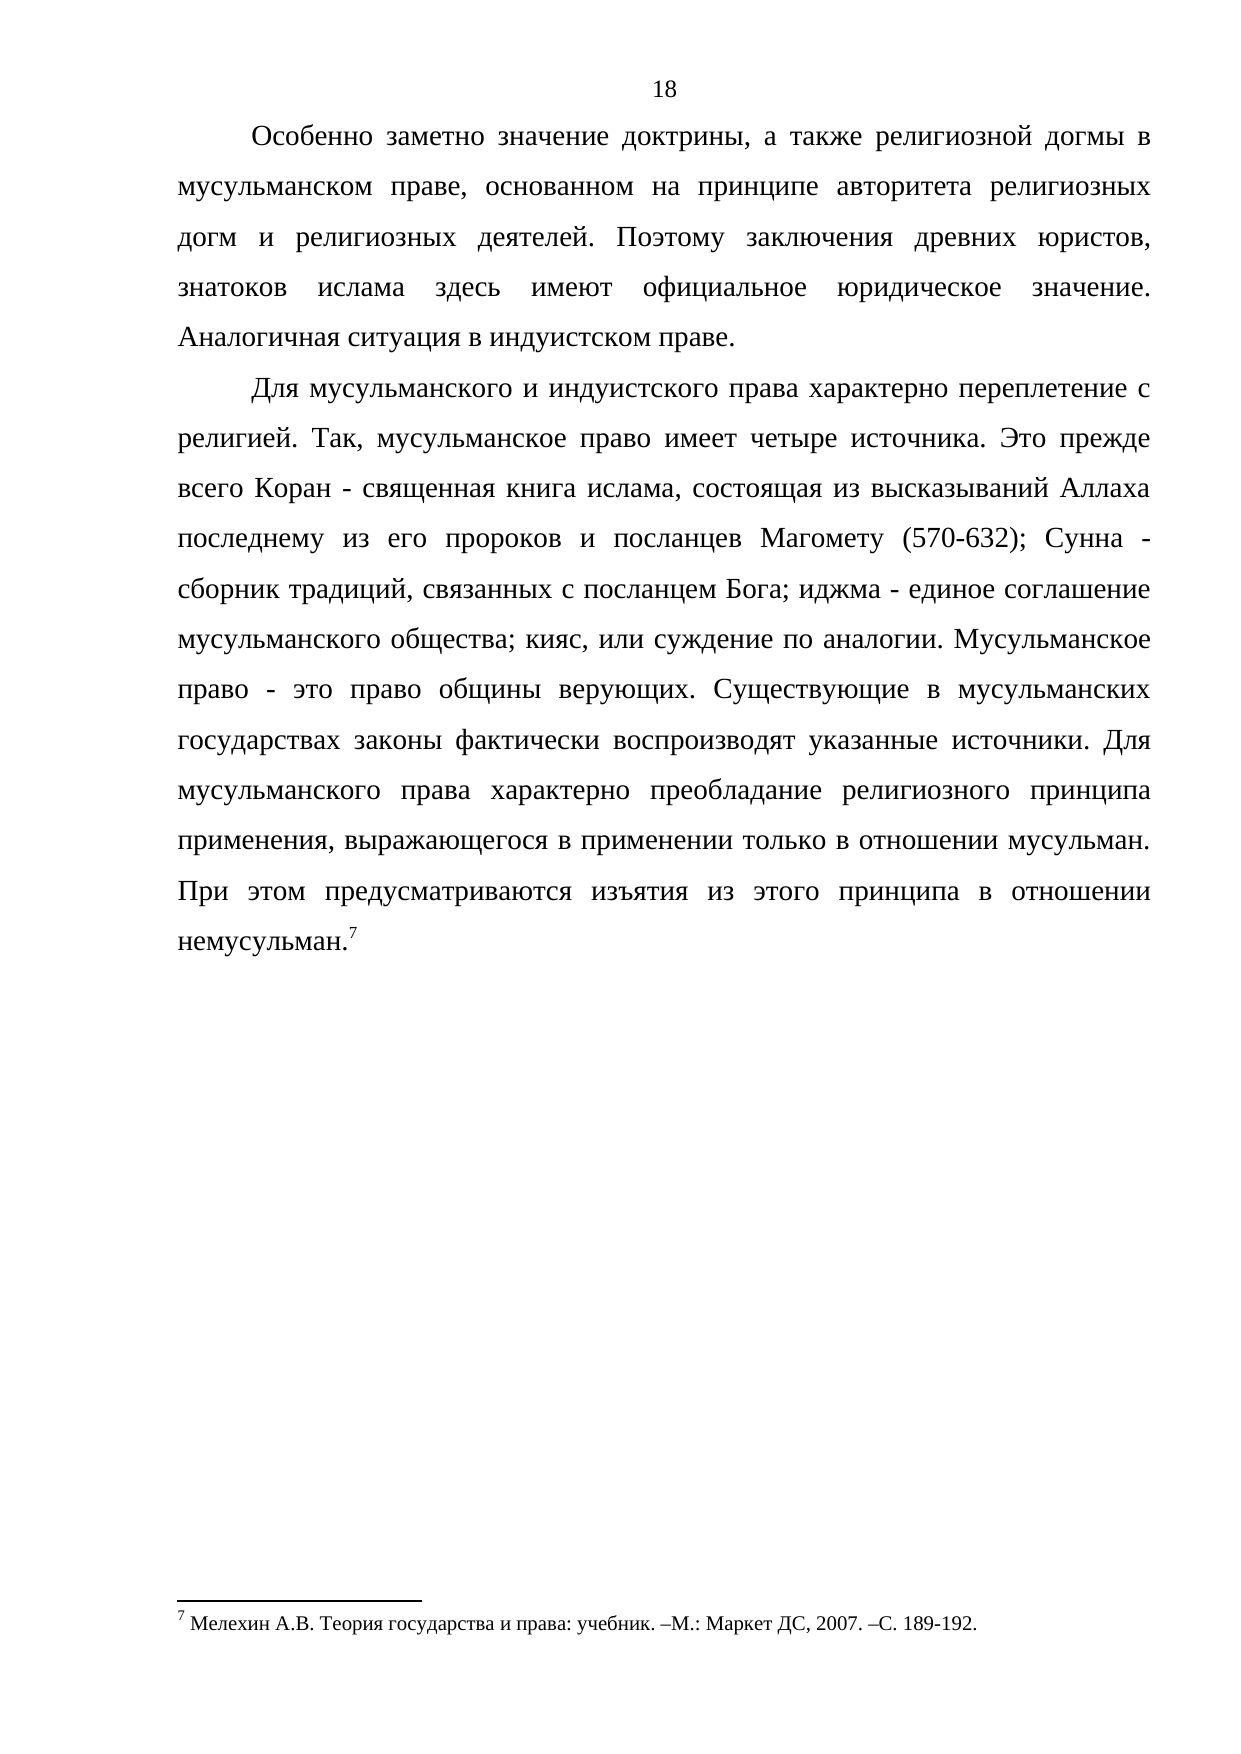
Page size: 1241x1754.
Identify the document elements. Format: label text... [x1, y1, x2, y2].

text Особенно заметно значение доктрины, а также религиозной догмы в мусульманском праве, основанном на принципе авторитета религиозных догм и религиозных деятелей. Поэтому заключения древних юристов, знатоков ислама здесь имеют официальное юридическое значение. Аналогичная ситуация в индуистском праве. [177, 118, 1152, 353]
text Для мусульманского и индуистского права характерно переплетение с религией. Так, мусульманское право имеет четыре источника. Это прежде всего Коран - священная книга ислама, состоящая из высказываний Аллаха последнему из его пророков и посланцев Магомету (570-632); Сунна - сборник традиций, связанных с посланцем Бога; иджма - единое соглашение мусульманского общества; кияс, или суждение по аналогии. Мусульманское право - это право общины верующих. Существующие в мусульманских государствах законы фактически воспроизводят указанные источники. Для мусульманского права характерно преобладание религиозного принципа применения, выражающегося в применении только в отношении мусульман. При этом предусматриваются изъятия из этого принципа в отношении немусульман. [177, 370, 1152, 957]
